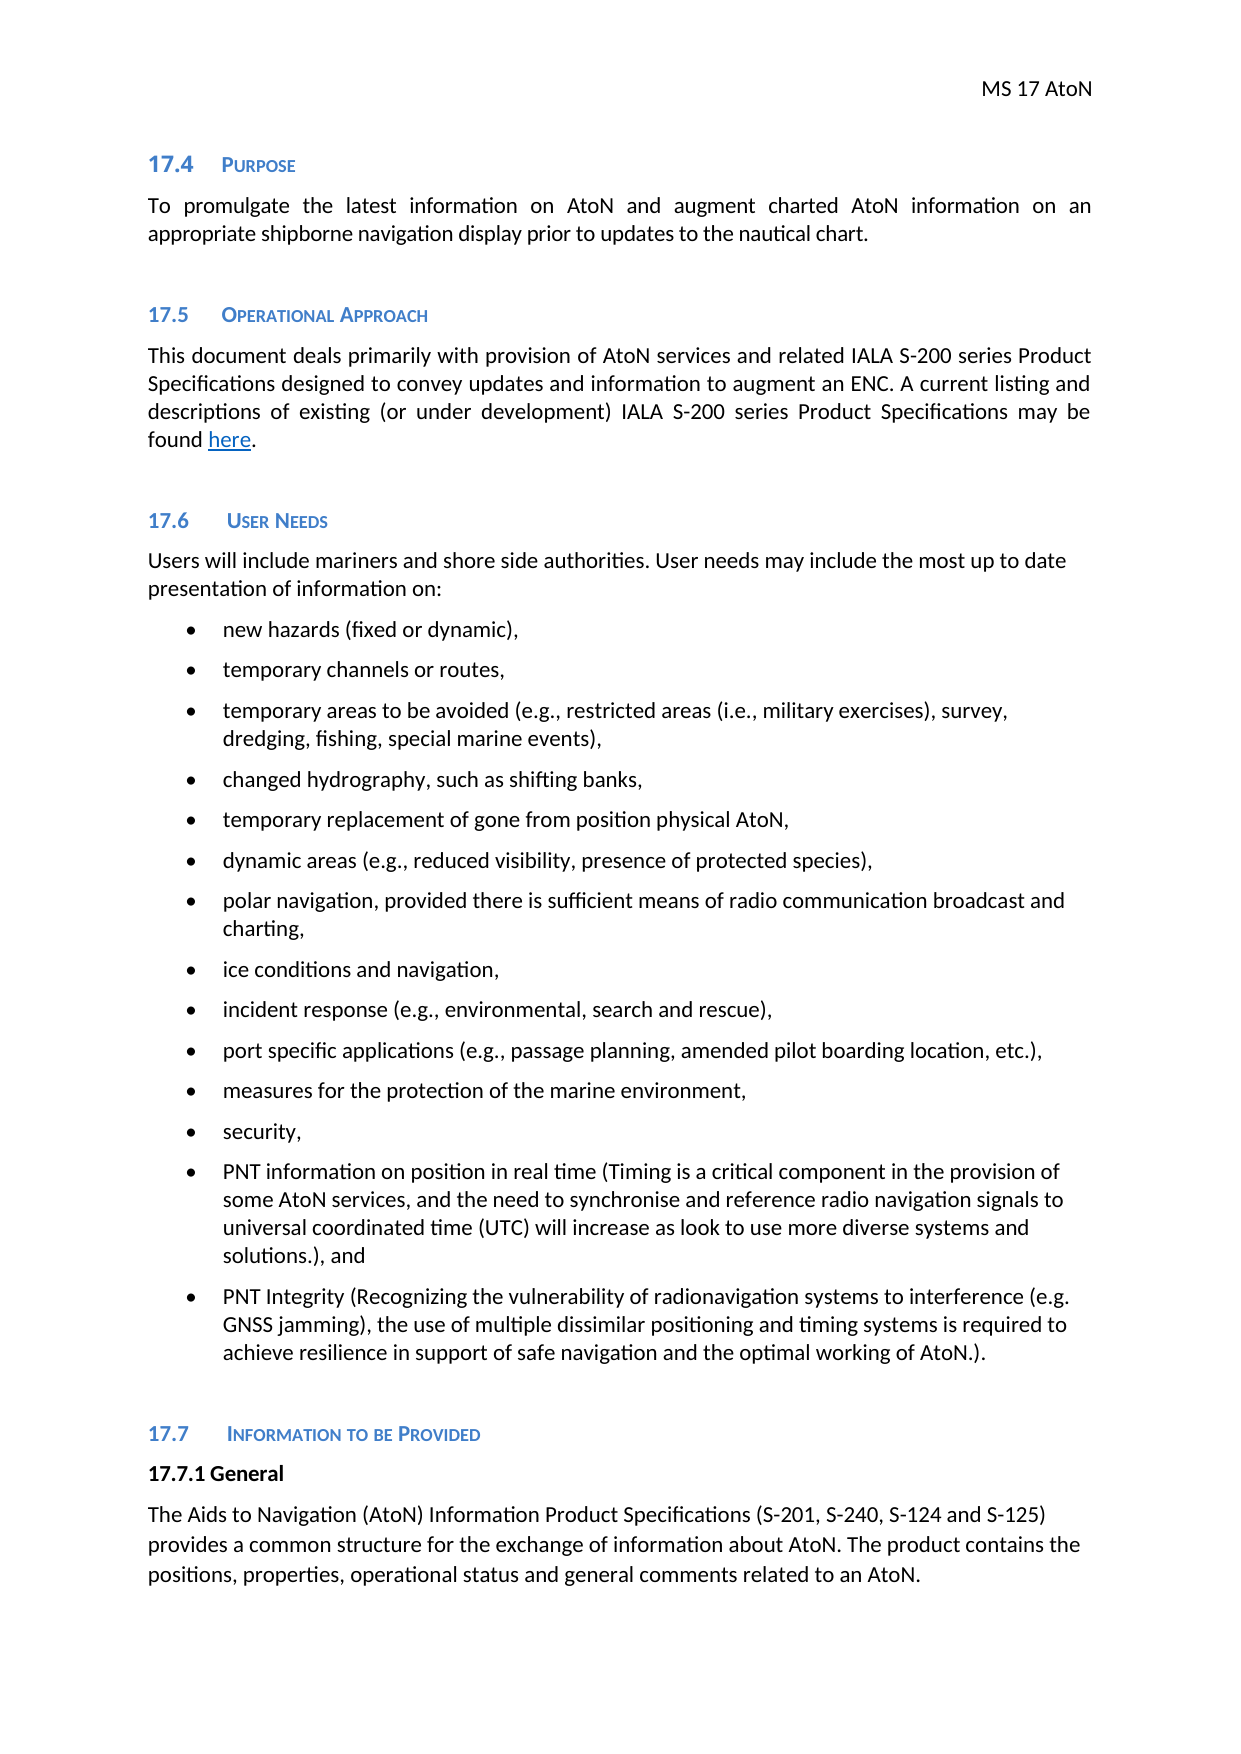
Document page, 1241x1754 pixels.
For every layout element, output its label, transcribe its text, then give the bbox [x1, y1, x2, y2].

text Users will include mariners and shore side authorities. User needs may include the most up to date presentation of information on: [148, 547, 1093, 603]
list ice conditions and navigation, [185, 955, 1093, 983]
list incident response (e.g., environmental, search and rescue), [185, 995, 1093, 1023]
list PNT information on position in real time (Timing is a critical component in the provision of some AtoN services, and the need to synchronise and reference radio navigation signals to universal coordinated time (UTC) will increase as look to use more diverse systems and solutions.), and [185, 1157, 1093, 1269]
list temporary areas to be avoided (e.g., restricted areas (i.e., military exercises), survey, dredging, fishing, special marine events), [185, 696, 1093, 752]
subtitle Information to be Provided [148, 1419, 1004, 1447]
list security, [185, 1117, 1093, 1145]
list new hazards (fixed or dynamic), [185, 615, 1093, 643]
text The Aids to Navigation (AtoN) Information Product Specifications (S-201, S-240, S-124 and S-125) provides a common structure for the exchange of information about AtoN. The product contains the positions, properties, operational status and general comments related to an AtoN. [148, 1500, 1093, 1588]
list temporary replacement of gone from position physical AtoN, [185, 805, 1093, 833]
list PNT Integrity (Recognizing the vulnerability of radionavigation systems to interference (e.g. GNSS jamming), the use of multiple dissimilar positioning and timing systems is required to achieve resilience in support of safe navigation and the optimal working of AtoN.). [185, 1282, 1093, 1366]
list port specific applications (e.g., passage planning, amended pilot boarding location, etc.), [185, 1036, 1093, 1064]
subtitle Operational Approach [148, 300, 1004, 328]
subtitle User Needs [148, 506, 1004, 534]
list polar navigation, provided there is sufficient means of radio communication broadcast and charting, [185, 886, 1093, 942]
list dynamic areas (e.g., reduced visibility, presence of protected species), [185, 846, 1093, 874]
subtitle Purpose [148, 148, 1004, 179]
text To promulgate the latest information on AtoN and augment charted AtoN information on an appropriate shipborne navigation display prior to updates to the nautical chart. [148, 191, 1093, 247]
text 17.7.1 General [148, 1459, 1093, 1488]
list temporary channels or routes, [185, 656, 1093, 684]
list changed hydrography, such as shifting banks, [185, 765, 1093, 793]
text This document deals primarily with provision of AtoN services and related IALA S-200 series Product Specifications designed to convey updates and information to augment an ENC. A current listing and descriptions of existing (or under development) IALA S-200 series Product Specifications may be found here. [148, 341, 1093, 453]
list measures for the protection of the marine environment, [185, 1076, 1093, 1104]
